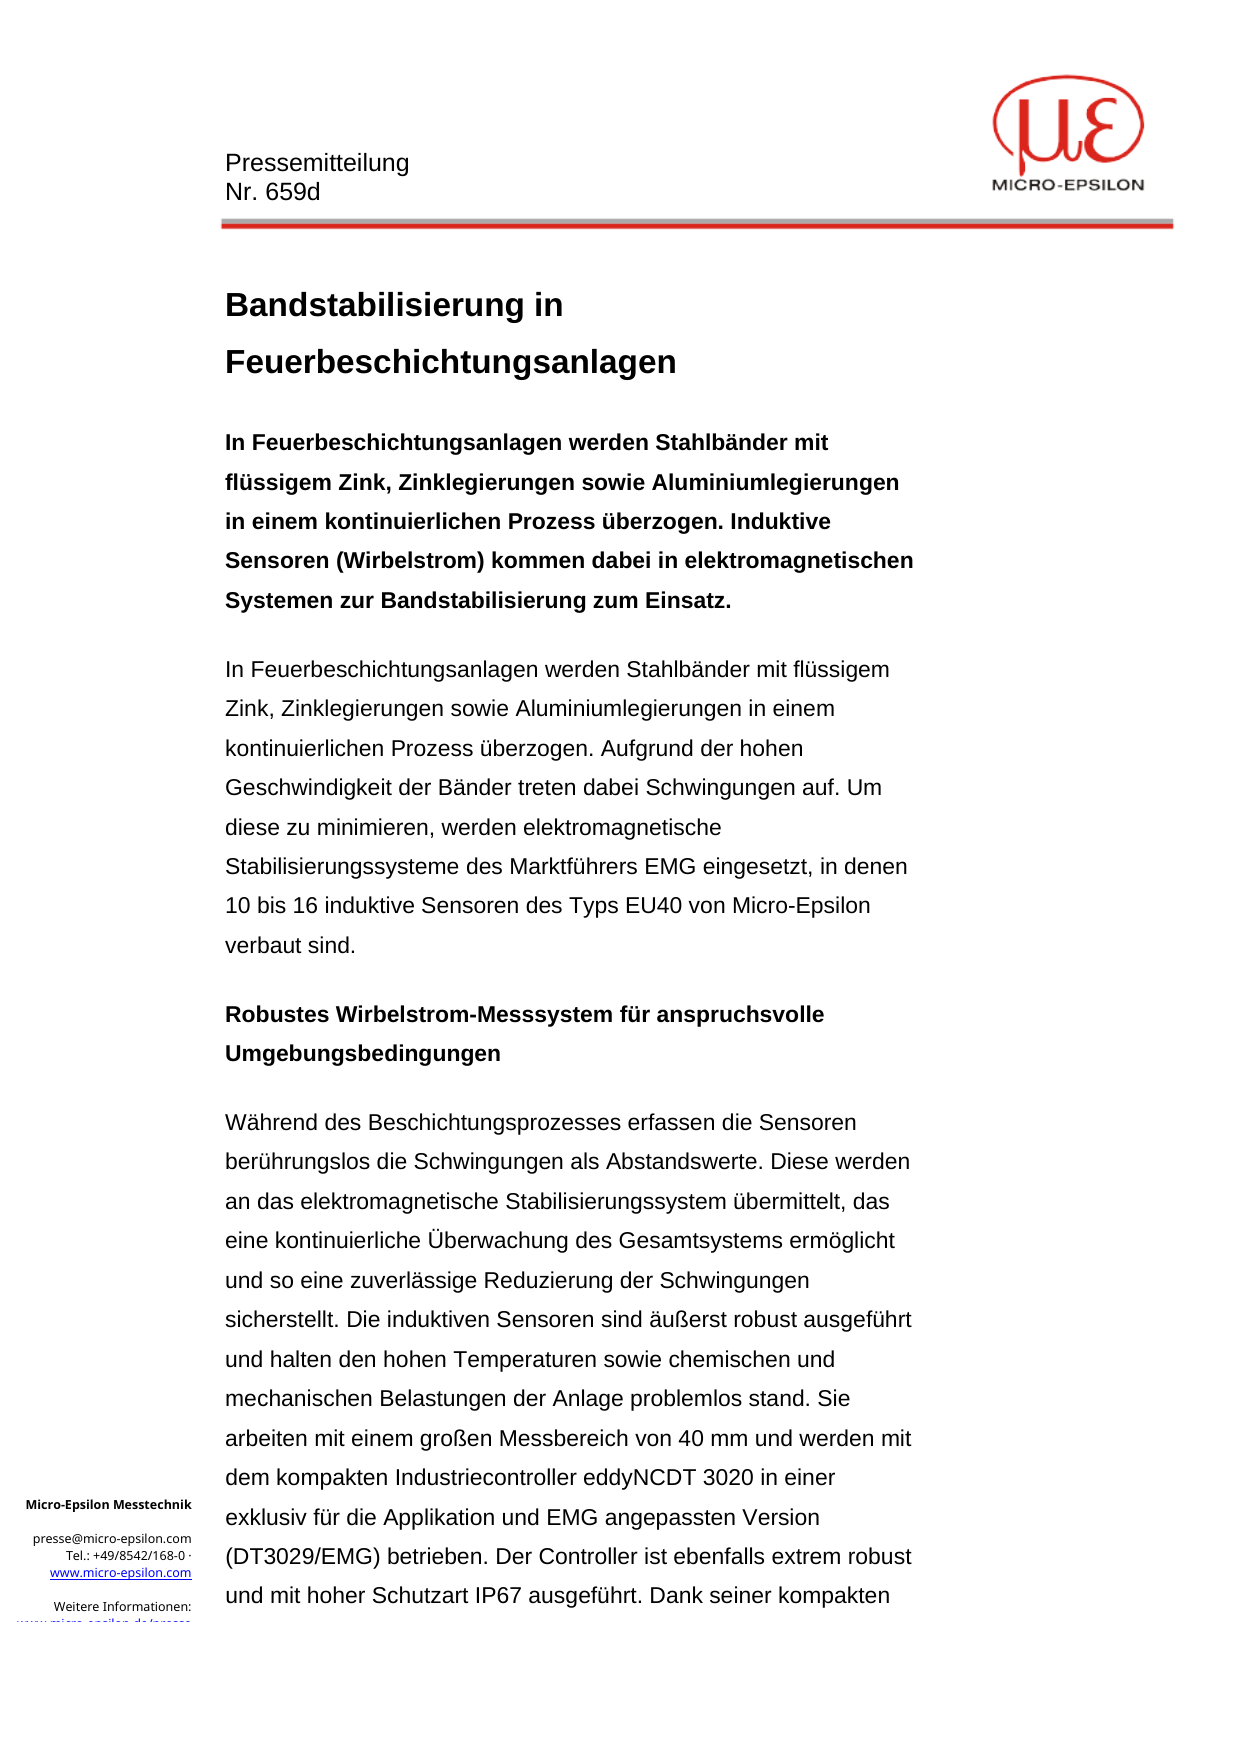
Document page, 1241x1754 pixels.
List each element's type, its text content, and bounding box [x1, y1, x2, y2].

text Nr. 659d [225, 176, 919, 205]
text In Feuerbeschichtungsanlagen werden Stahlbänder mit flüssigem Zink, Zinklegierungen sowie Aluminiumlegierungen in einem kontinuierlichen Prozess überzogen. Induktive Sensoren (Wirbelstrom) kommen dabei in elektromagnetischen Systemen zur Bandstabilisierung zum Einsatz. [225, 429, 919, 613]
text Pressemitteilung [225, 148, 919, 176]
text In Feuerbeschichtungsanlagen werden Stahlbänder mit flüssigem Zink, Zinklegierungen sowie Aluminiumlegierungen in einem kontinuierlichen Prozess überzogen. Aufgrund der hohen Geschwindigkeit der Bänder treten dabei Schwingungen auf. Um diese zu minimieren, werden elektromagnetische Stabilisierungssysteme des Marktführers EMG eingesetzt, in denen 10 bis 16 induktive Sensoren des Typs EU40 von Micro-Epsilon verbaut sind. [225, 656, 919, 958]
text Bandstabilisierung in Feuerbeschichtungsanlagen [225, 285, 919, 381]
text Robustes Wirbelstrom-Messsystem für anspruchsvolle Umgebungsbedingungen [225, 1001, 919, 1066]
text Während des Beschichtungsprozesses erfassen die Sensoren berührungslos die Schwingungen als Abstandswerte. Diese werden an das elektromagnetische Stabilisierungssystem übermittelt, das eine kontinuierliche Überwachung des Gesamtsystems ermöglicht und so eine zuverlässige Reduzierung der Schwingungen sicherstellt. Die induktiven Sensoren sind äußerst robust ausgeführt und halten den hohen Temperaturen sowie chemischen und mechanischen Belastungen der Anlage problemlos stand. Sie arbeiten mit einem großen Messbereich von 40 mm und werden mit dem kompakten Industriecontroller eddyNCDT 3020 in einer exklusiv für die Applikation und EMG angepassten Version (DT3029/EMG) betrieben. Der Controller ist ebenfalls extrem robust und mit hoher Schutzart IP67 ausgeführt. Dank seiner kompakten [225, 1109, 919, 1609]
